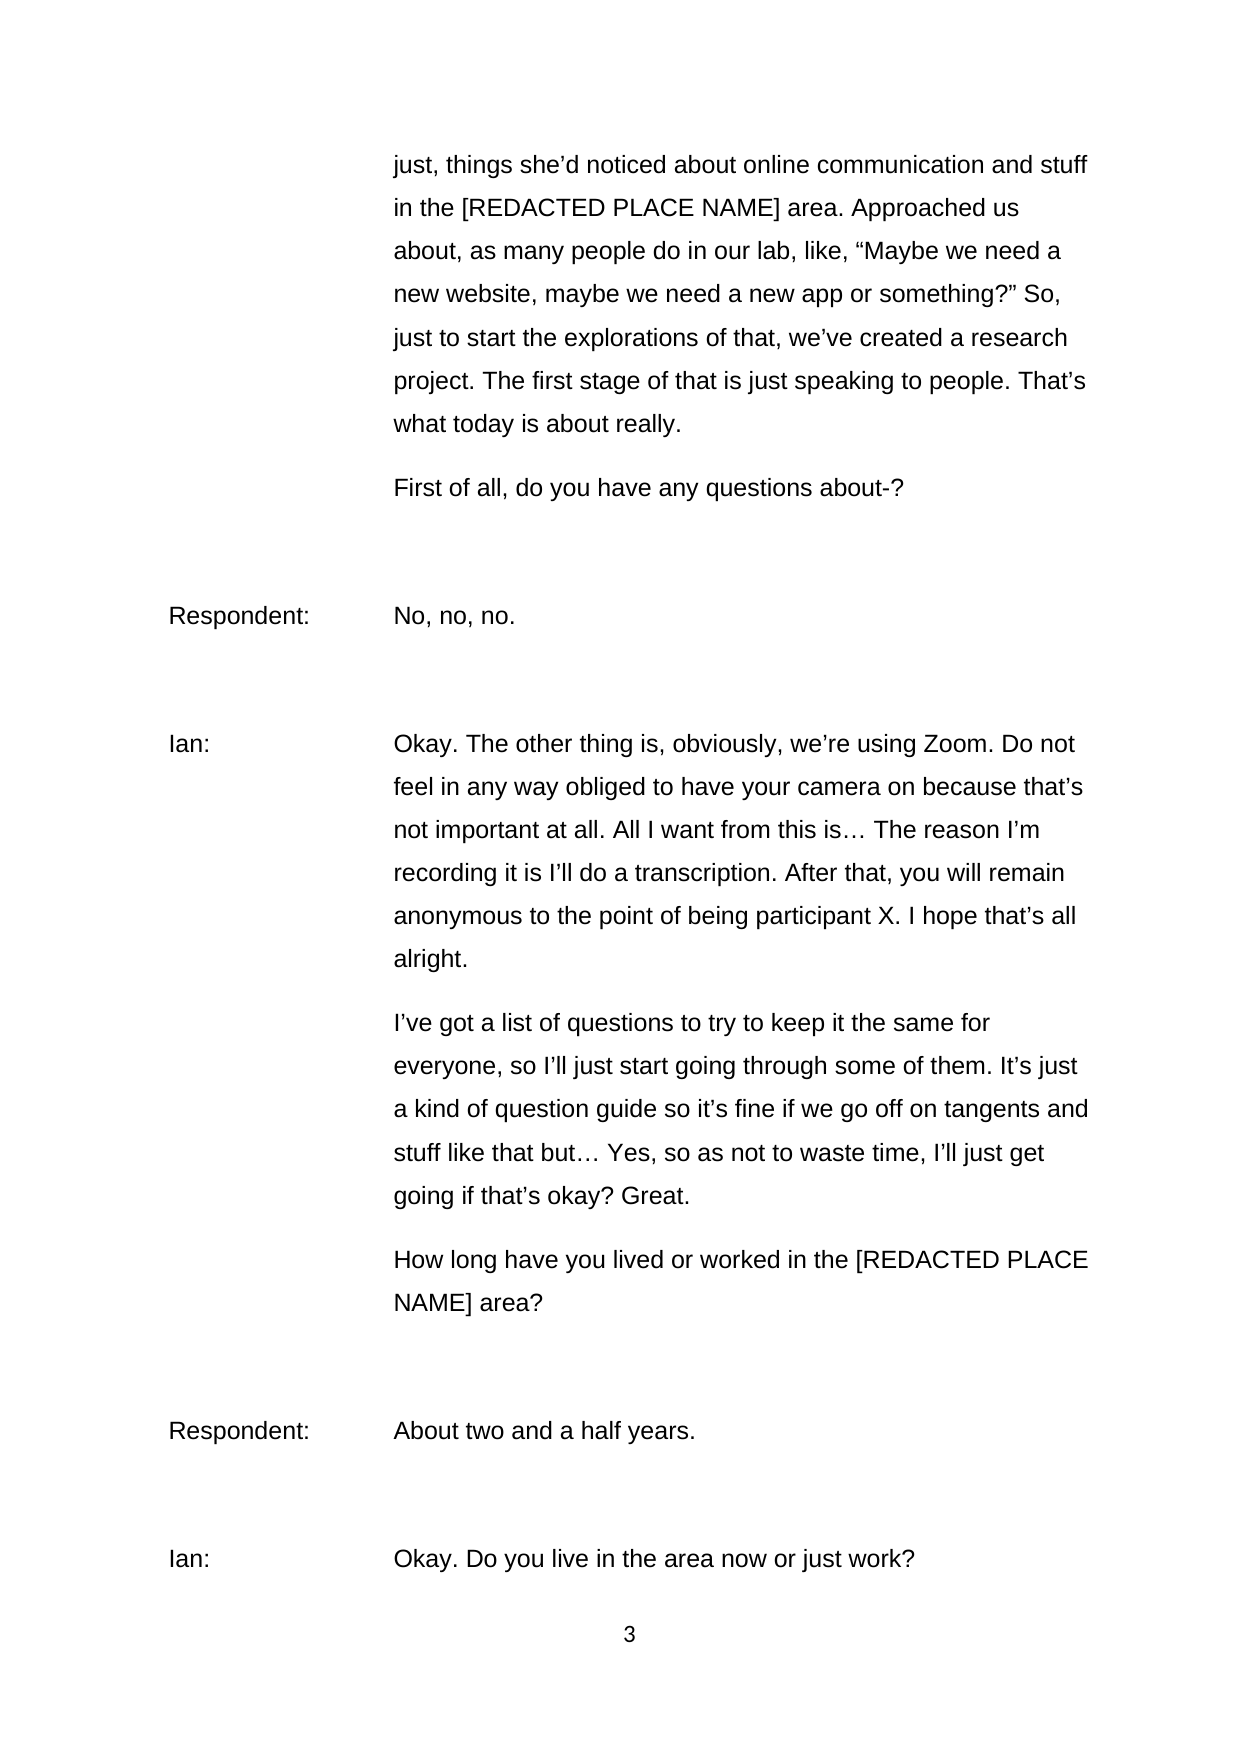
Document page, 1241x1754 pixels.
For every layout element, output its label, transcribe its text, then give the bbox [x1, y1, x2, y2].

text First of all, do you have any questions about-? [393, 473, 1090, 501]
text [168, 150, 1090, 437]
text Ian: Okay. The other thing is, obviously, we’re using Zoom. Do not feel in any way obliged to have your camera on because that’s not important at all. All I want from this is… The reason I’m recording it is I’ll do a transcription. After that, you will remain anonymous to the point of being participant X. I hope that’s all alright. [168, 728, 1090, 973]
text Respondent: No, no, no. [168, 601, 1090, 629]
text How long have you lived or worked in the [REDACTED PLACE NAME] area? [393, 1244, 1090, 1316]
text I’ve got a list of questions to try to keep it the same for everyone, so I’ll just start going through some of them. It’s just a kind of question guide so it’s fine if we go off on tangents and stuff like that but… Yes, so as not to waste time, I’ll just get going if that’s okay? Great. [393, 1008, 1090, 1209]
text Ian: Okay. Do you live in the area now or just work? [168, 1543, 1090, 1572]
text Respondent: About two and a half years. [168, 1416, 1090, 1444]
